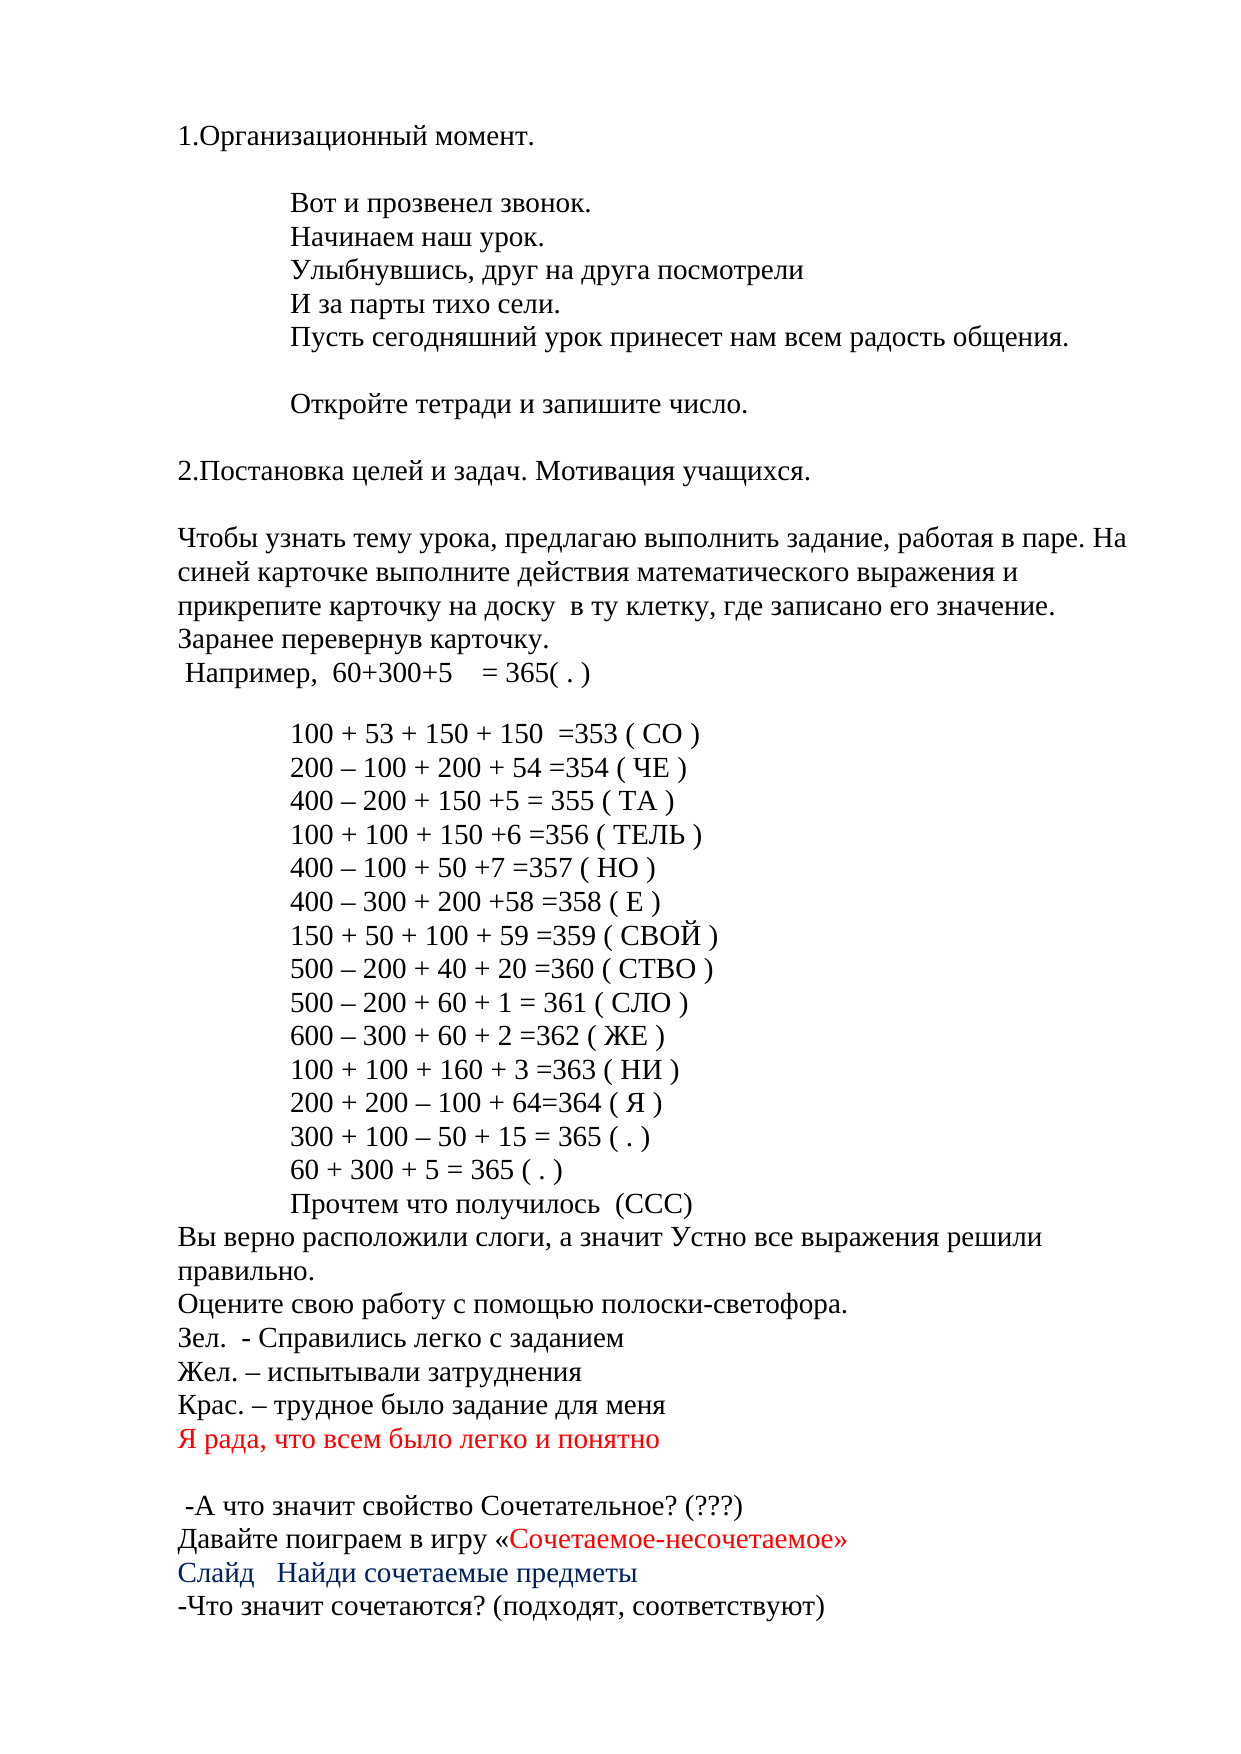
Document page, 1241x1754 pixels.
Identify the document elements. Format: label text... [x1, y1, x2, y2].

list 150 + 50 + 100 + 59 =359 ( СВОЙ ) [290, 918, 1152, 951]
text Давайте поиграем в игру «Сочетаемое-несочетаемое» [177, 1521, 1152, 1555]
list 60 + 300 + 5 = 365 ( . ) [290, 1152, 1152, 1186]
text Например, 60+300+5 = 365( . ) [177, 655, 1152, 688]
list 200 – 100 + 200 + 54 =354 ( ЧЕ ) [290, 750, 1152, 783]
text -Что значит сочетаются? (подходят, соответствуют) [177, 1588, 1152, 1622]
text Я рада, что всем было легко и понятно [177, 1421, 1152, 1454]
list 500 – 200 + 60 + 1 = 361 ( СЛО ) [290, 985, 1152, 1018]
list 500 – 200 + 40 + 20 =360 ( СТВО ) [290, 951, 1152, 985]
list Вот и прозвенел звонок. Начинаем наш урок. Улыбнувшись, друг на друга посмотрели И за парты тихо сели. Пусть сегодняшний урок принесет нам всем радость общения. [290, 185, 1152, 353]
list Прочтем что получилось (ССС) [290, 1186, 1152, 1219]
text -А что значит свойство Сочетательное? (???) [177, 1488, 1152, 1521]
text Зел. - Справились легко с заданием [177, 1320, 1152, 1354]
list 400 – 100 + 50 +7 =357 ( НО ) [290, 851, 1152, 884]
text Вы верно расположили слоги, а значит Устно все выражения решили правильно. [177, 1219, 1152, 1287]
text 2.Постановка целей и задач. Мотивация учащихся. [177, 453, 1152, 487]
text 1.Организационный момент. [177, 118, 1152, 152]
text Крас. – трудное было задание для меня [177, 1387, 1152, 1421]
list 100 + 100 + 150 +6 =356 ( ТЕЛЬ ) [290, 817, 1152, 851]
text Жел. – испытывали затруднения [177, 1354, 1152, 1387]
list 400 – 200 + 150 +5 = 355 ( ТА ) [290, 783, 1152, 817]
text Слайд Найди сочетаемые предметы [177, 1555, 1152, 1588]
list 100 + 53 + 150 + 150 =353 ( СО ) [290, 716, 1152, 750]
list 100 + 100 + 160 + 3 =363 ( НИ ) [290, 1052, 1152, 1085]
list 200 + 200 – 100 + 64=364 ( Я ) [290, 1085, 1152, 1119]
text Чтобы узнать тему урока, предлагаю выполнить задание, работая в паре. На синей карточке выполните действия математического выражения и прикрепите карточку на доску в ту клетку, где записано его значение. Заранее перевернув карточку. [177, 521, 1152, 655]
list 600 – 300 + 60 + 2 =362 ( ЖЕ ) [290, 1018, 1152, 1052]
list 300 + 100 – 50 + 15 = 365 ( . ) [290, 1119, 1152, 1152]
text Оцените свою работу с помощью полоски-светофора. [177, 1287, 1152, 1320]
list 400 – 300 + 200 +58 =358 ( Е ) [290, 884, 1152, 918]
list Откройте тетради и запишите число. [290, 386, 1152, 420]
